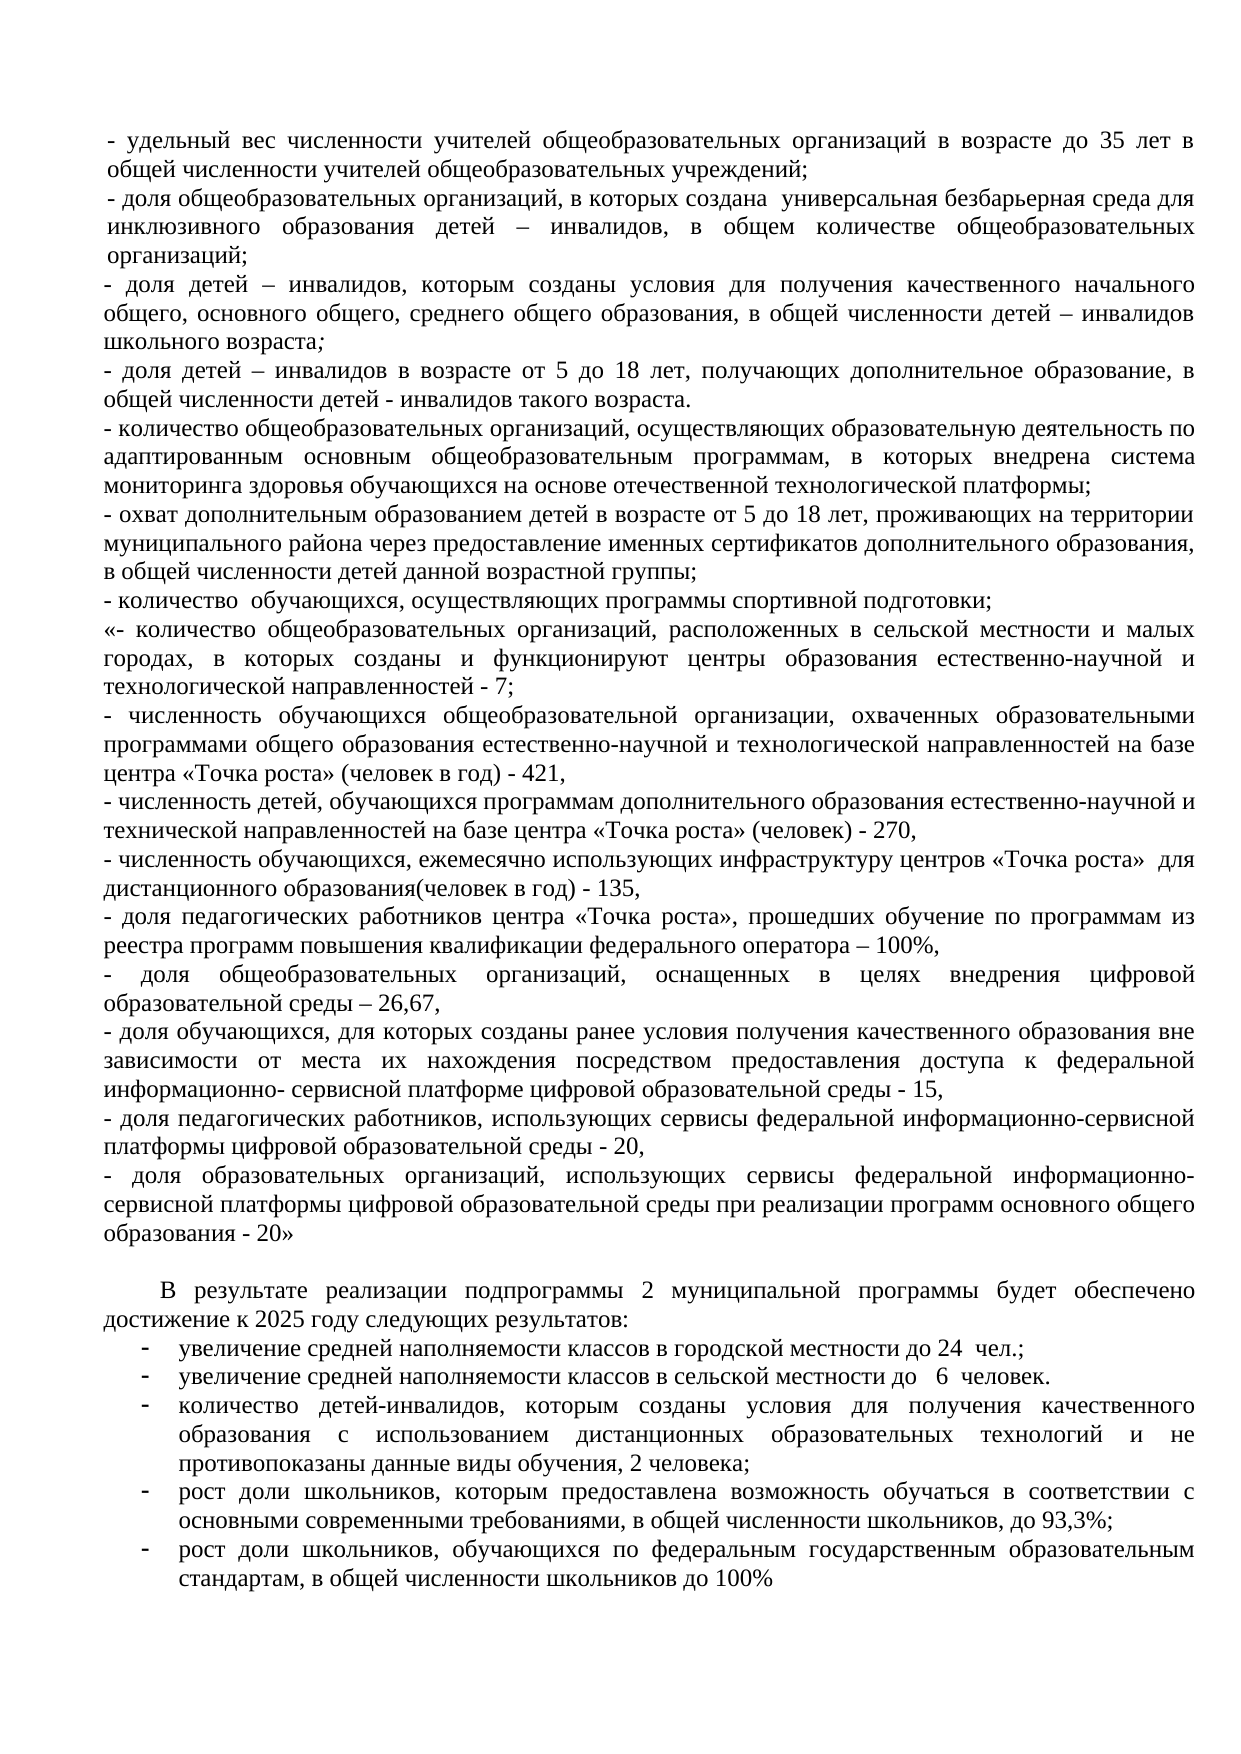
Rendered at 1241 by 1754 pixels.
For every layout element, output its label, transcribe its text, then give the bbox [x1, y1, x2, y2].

text - доля обучающихся, для которых созданы ранее условия получения качественного образования вне зависимости от места их нахождения посредством предоставления доступа к федеральной информационно- сервисной платформе цифровой образовательной среды - 15, [103, 1016, 1196, 1103]
text - удельный вес численности учителей общеобразовательных организаций в возрасте до 35 лет в общей численности учителей общеобразовательных учреждений; [107, 125, 1196, 183]
list увеличение средней наполняемости классов в городской местности до 24 чел.; [141, 1333, 1196, 1361]
text - доля педагогических работников, использующих сервисы федеральной информационно-сервисной платформы цифровой образовательной среды - 20, [103, 1103, 1196, 1160]
text - численность обучающихся общеобразовательной организации, охваченных образовательными программами общего образования естественно-научной и технологической направленностей на базе центра «Точка роста» (человек в год) - 421, [103, 700, 1196, 786]
text - доля общеобразовательных организаций, оснащенных в целях внедрения цифровой образовательной среды – 26,67, [103, 959, 1196, 1016]
text - доля детей – инвалидов, которым созданы условия для получения качественного начального общего, основного общего, среднего общего образования, в общей численности детей – инвалидов школьного возраста; [103, 269, 1196, 355]
text - охват дополнительным образованием детей в возрасте от 5 до 18 лет, проживающих на территории муниципального района через предоставление именных сертификатов дополнительного образования, в общей численности детей данной возрастной группы; [103, 499, 1196, 585]
list рост доли школьников, обучающихся по федеральным государственным образовательным стандартам, в общей численности школьников до 100% [141, 1534, 1196, 1591]
text - численность детей, обучающихся программам дополнительного образования естественно-научной и технической направленностей на базе центра «Точка роста» (человек) - 270, [103, 786, 1196, 844]
list количество детей-инвалидов, которым созданы условия для получения качественного образования с использованием дистанционных образовательных технологий и не противопоказаны данные виды обучения, 2 человека; [141, 1390, 1196, 1476]
text - количество общеобразовательных организаций, осуществляющих образовательную деятельность по адаптированным основным общеобразовательным программам, в которых внедрена система мониторинга здоровья обучающихся на основе отечественной технологической платформы; [103, 413, 1196, 499]
text - количество обучающихся, осуществляющих программы спортивной подготовки; [103, 585, 1196, 614]
text «- количество общеобразовательных организаций, расположенных в сельской местности и малых городах, в которых созданы и функционируют центры образования естественно-научной и технологической направленностей - 7; [103, 614, 1196, 700]
text - доля образовательных организаций, использующих сервисы федеральной информационно-сервисной платформы цифровой образовательной среды при реализации программ основного общего образования - 20» [103, 1160, 1196, 1246]
list увеличение средней наполняемости классов в сельской местности до 6 человек. [141, 1361, 1196, 1390]
text В результате реализации подпрограммы 2 муниципальной программы будет обеспечено достижение к 2025 году следующих результатов: [103, 1275, 1196, 1333]
text - доля общеобразовательных организаций, в которых создана универсальная безбарьерная среда для инклюзивного образования детей – инвалидов, в общем количестве общеобразовательных организаций; [107, 183, 1196, 269]
text - доля педагогических работников центра «Точка роста», прошедших обучение по программам из реестра программ повышения квалификации федерального оператора – 100%, [103, 901, 1196, 959]
text - доля детей – инвалидов в возрасте от 5 до 18 лет, получающих дополнительное образование, в общей численности детей - инвалидов такого возраста. [103, 355, 1196, 413]
text - численность обучающихся, ежемесячно использующих инфраструктуру центров «Точка роста» для дистанционного образования(человек в год) - 135, [103, 844, 1196, 901]
list рост доли школьников, которым предоставлена возможность обучаться в соответствии с основными современными требованиями, в общей численности школьников, до 93,3%; [141, 1476, 1196, 1534]
